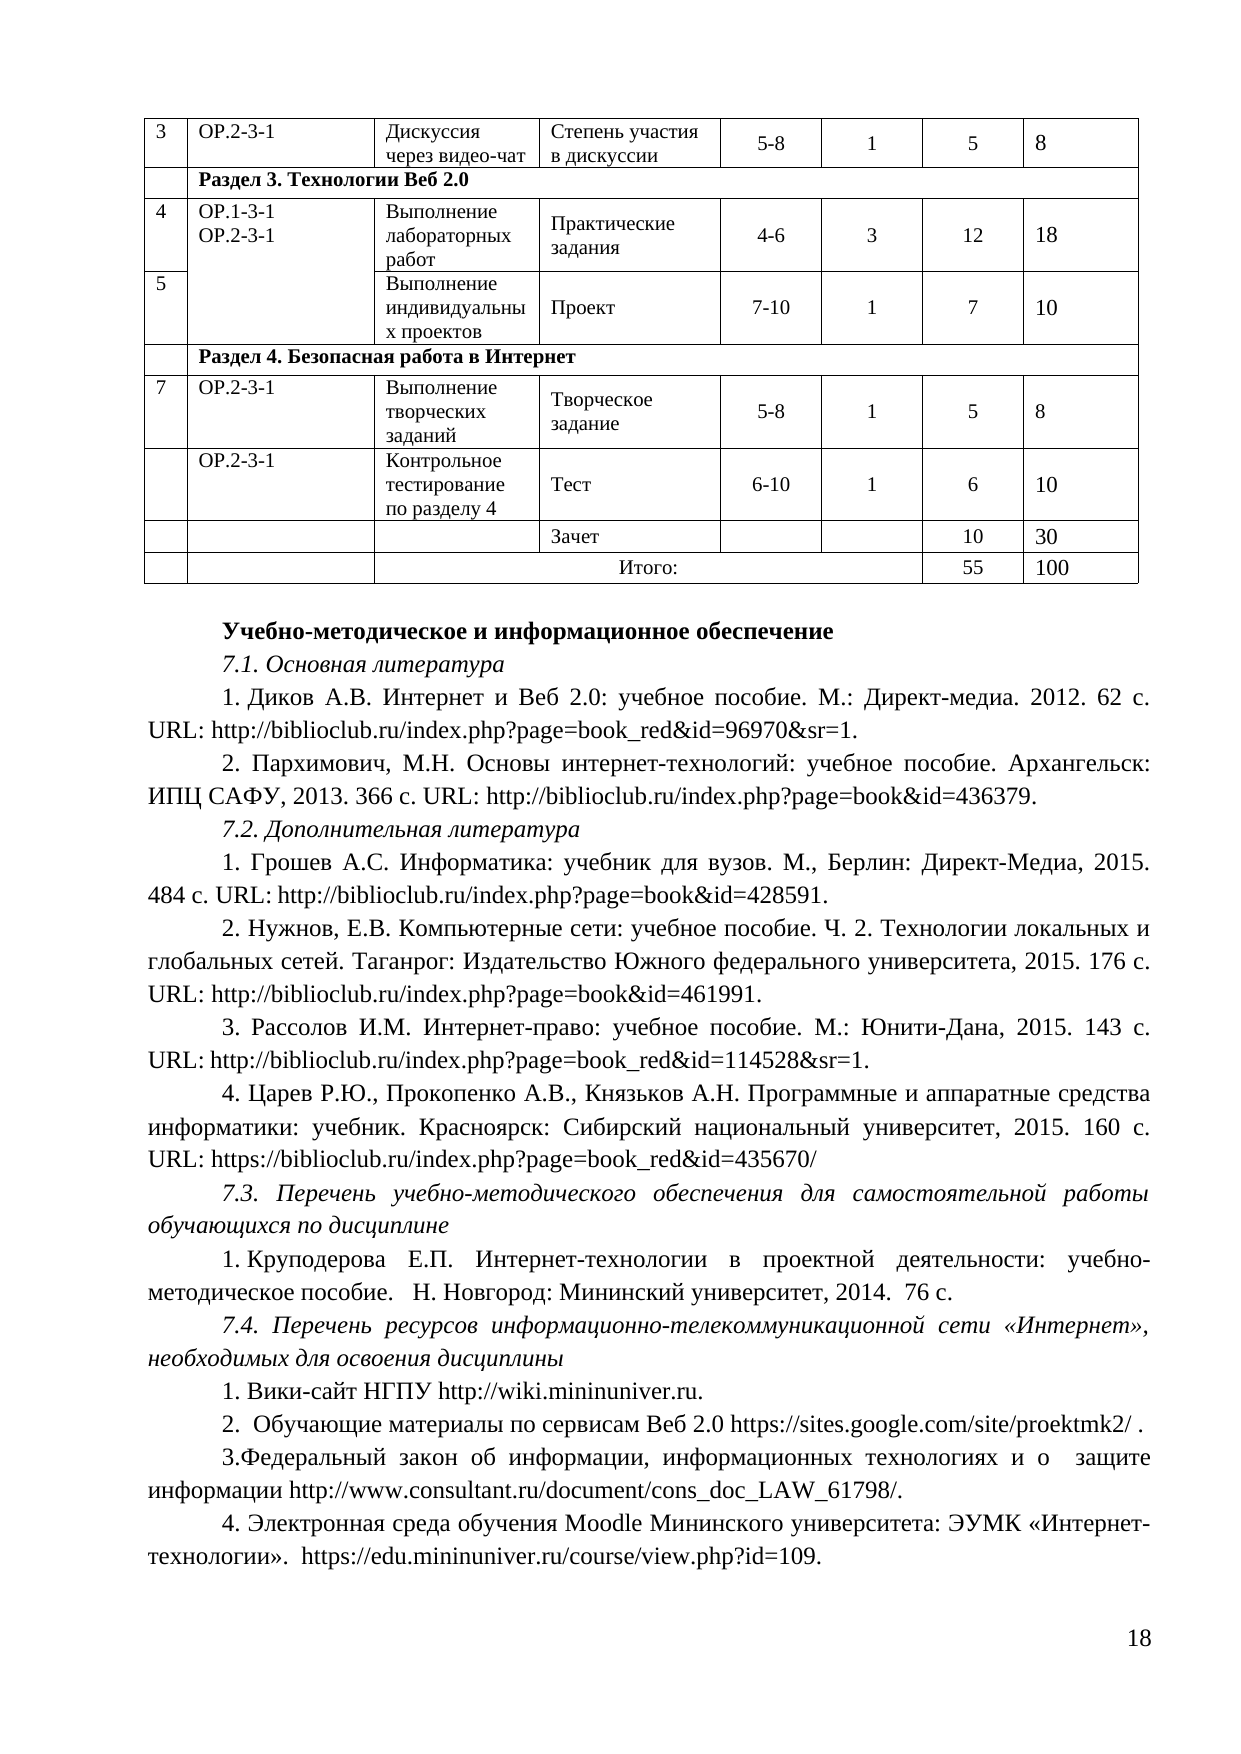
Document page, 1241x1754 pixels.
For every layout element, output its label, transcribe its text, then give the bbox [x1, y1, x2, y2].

table_cell 4-6 [721, 199, 821, 271]
table_cell 1 [822, 272, 922, 343]
table_cell 7 [923, 272, 1023, 343]
table_cell [375, 521, 539, 551]
text Учебно-методическое и информационное обеспечение [148, 616, 1152, 645]
table_cell [822, 521, 922, 551]
table_cell ОР.1-3-1 ОР.2-3-1 [188, 199, 374, 343]
table_cell [721, 521, 821, 551]
table_cell 5 [145, 272, 187, 343]
text 4. Электронная среда обучения Moodle Мининского университета: ЭУМК «Интернет-технологии». https://edu.mininuniver.ru/course/view.php?id=109. [148, 1508, 1152, 1569]
table_cell Практические задания [540, 199, 720, 271]
table_cell [188, 521, 374, 551]
table_cell [145, 553, 187, 583]
table_cell 8 [1024, 119, 1138, 167]
text 7.2. Дополнительная литература [148, 814, 1152, 843]
table_cell Дискуссия через видео-чат [375, 119, 539, 167]
table_cell Выполнение творческих заданий [375, 376, 539, 447]
table_cell Творческое задание [540, 376, 720, 447]
table_cell 12 [923, 199, 1023, 271]
table_cell 3 [145, 119, 187, 167]
table_cell ОР.2-3-1 [188, 119, 374, 167]
table_cell ОР.2-3-1 [188, 376, 374, 447]
table_cell 7-10 [721, 272, 821, 343]
text 1. Вики-сайт НГПУ http://wiki.mininuniver.ru. [148, 1376, 1152, 1404]
text 3.Федеральный закон об информации, информационных технологиях и о защите информации http://www.consultant.ru/document/cons_doc_LAW_61798/. [148, 1442, 1152, 1503]
text 4. Царев Р.Ю., Прокопенко А.В., Князьков А.Н. Программные и аппаратные средства информатики: учебник. Красноярск: Сибирский национальный университет, 2015. 160 с. URL: https://biblioclub.ru/index.php?page=book_red&id=435670/ [148, 1078, 1152, 1173]
table_cell 4 [145, 199, 187, 271]
list 1. Круподерова Е.П. Интернет-технологии в проектной деятельности: учебно-методическое пособие. Н. Новгород: Мининский университет, 2014. 76 с. [148, 1244, 1152, 1305]
text 2. Нужнов, Е.В. Компьютерные сети: учебное пособие. Ч. 2. Технологии локальных и глобальных сетей. Таганрог: Издательство Южного федерального университета, 2015. 176 с. URL: http://biblioclub.ru/index.php?page=book&id=461991. [148, 913, 1152, 1008]
table_cell 6-10 [721, 449, 821, 520]
text 7.3. Перечень учебно-методического обеспечения для самостоятельной работы обучающихся по дисциплине [148, 1178, 1152, 1239]
table_cell 55 [923, 553, 1023, 583]
text 7.1. Основная литература [148, 649, 1152, 678]
table_cell 5 [923, 119, 1023, 167]
table_cell 3 [822, 199, 922, 271]
table_cell [188, 553, 374, 583]
table_cell 1 [822, 449, 922, 520]
table_cell 5-8 [721, 376, 821, 447]
table_cell Тест [540, 449, 720, 520]
table_cell 1 [822, 376, 922, 447]
table_cell [145, 521, 187, 551]
table_cell 10 [1024, 449, 1138, 520]
table_cell Выполнение индивидуальных проектов [375, 272, 539, 343]
text 1. Грошев А.С. Информатика: учебник для вузов. М., Берлин: Директ-Медиа, 2015. 484 с. URL: http://biblioclub.ru/index.php?page=book&id=428591. [148, 847, 1152, 909]
table_cell 100 [1024, 553, 1138, 583]
table_cell Проект [540, 272, 720, 343]
table_cell Зачет [540, 521, 720, 551]
text 1. Диков А.В. Интернет и Веб 2.0: учебное пособие. М.: Директ-медиа. 2012. 62 с. URL: http://biblioclub.ru/index.php?page=book_red&id=96970&sr=1. [148, 682, 1152, 744]
table_cell Раздел 4. Безопасная работа в Интернет [188, 345, 1138, 375]
table_cell ОР.2-3-1 [188, 449, 374, 520]
table_cell 7 [145, 376, 187, 447]
text 2. Обучающие материалы по сервисам Веб 2.0 https://sites.google.com/site/proektmk2/ . [148, 1409, 1152, 1437]
table_cell 5-8 [721, 119, 821, 167]
table_cell Степень участия в дискуссии [540, 119, 720, 167]
table_cell 5 [923, 376, 1023, 447]
table_cell [145, 345, 187, 375]
table_cell [145, 168, 187, 198]
table_cell 10 [923, 521, 1023, 551]
table_cell 6 [923, 449, 1023, 520]
table_cell 1 [822, 119, 922, 167]
table_cell 8 [1024, 376, 1138, 447]
table_cell Выполнение лабораторных работ [375, 199, 539, 271]
table_cell Раздел 3. Технологии Веб 2.0 [188, 168, 1138, 198]
text 2. Пархимович, М.Н. Основы интернет-технологий: учебное пособие. Архангельск: ИПЦ САФУ, 2013. 366 с. URL: http://biblioclub.ru/index.php?page=book&id=436379. [148, 748, 1152, 810]
table_cell [145, 449, 187, 520]
table_cell Контрольное тестирование по разделу 4 [375, 449, 539, 520]
text 3. Рассолов И.М. Интернет-право: учебное пособие. М.: Юнити-Дана, 2015. 143 с. URL: http://biblioclub.ru/index.php?page=book_red&id=114528&sr=1. [148, 1012, 1152, 1074]
table_cell Итого: [375, 553, 922, 583]
table_cell 10 [1024, 272, 1138, 343]
table_cell 30 [1024, 521, 1138, 551]
table_cell 18 [1024, 199, 1138, 271]
text 7.4. Перечень ресурсов информационно-телекоммуникационной сети «Интернет», необходимых для освоения дисциплины [148, 1310, 1152, 1371]
